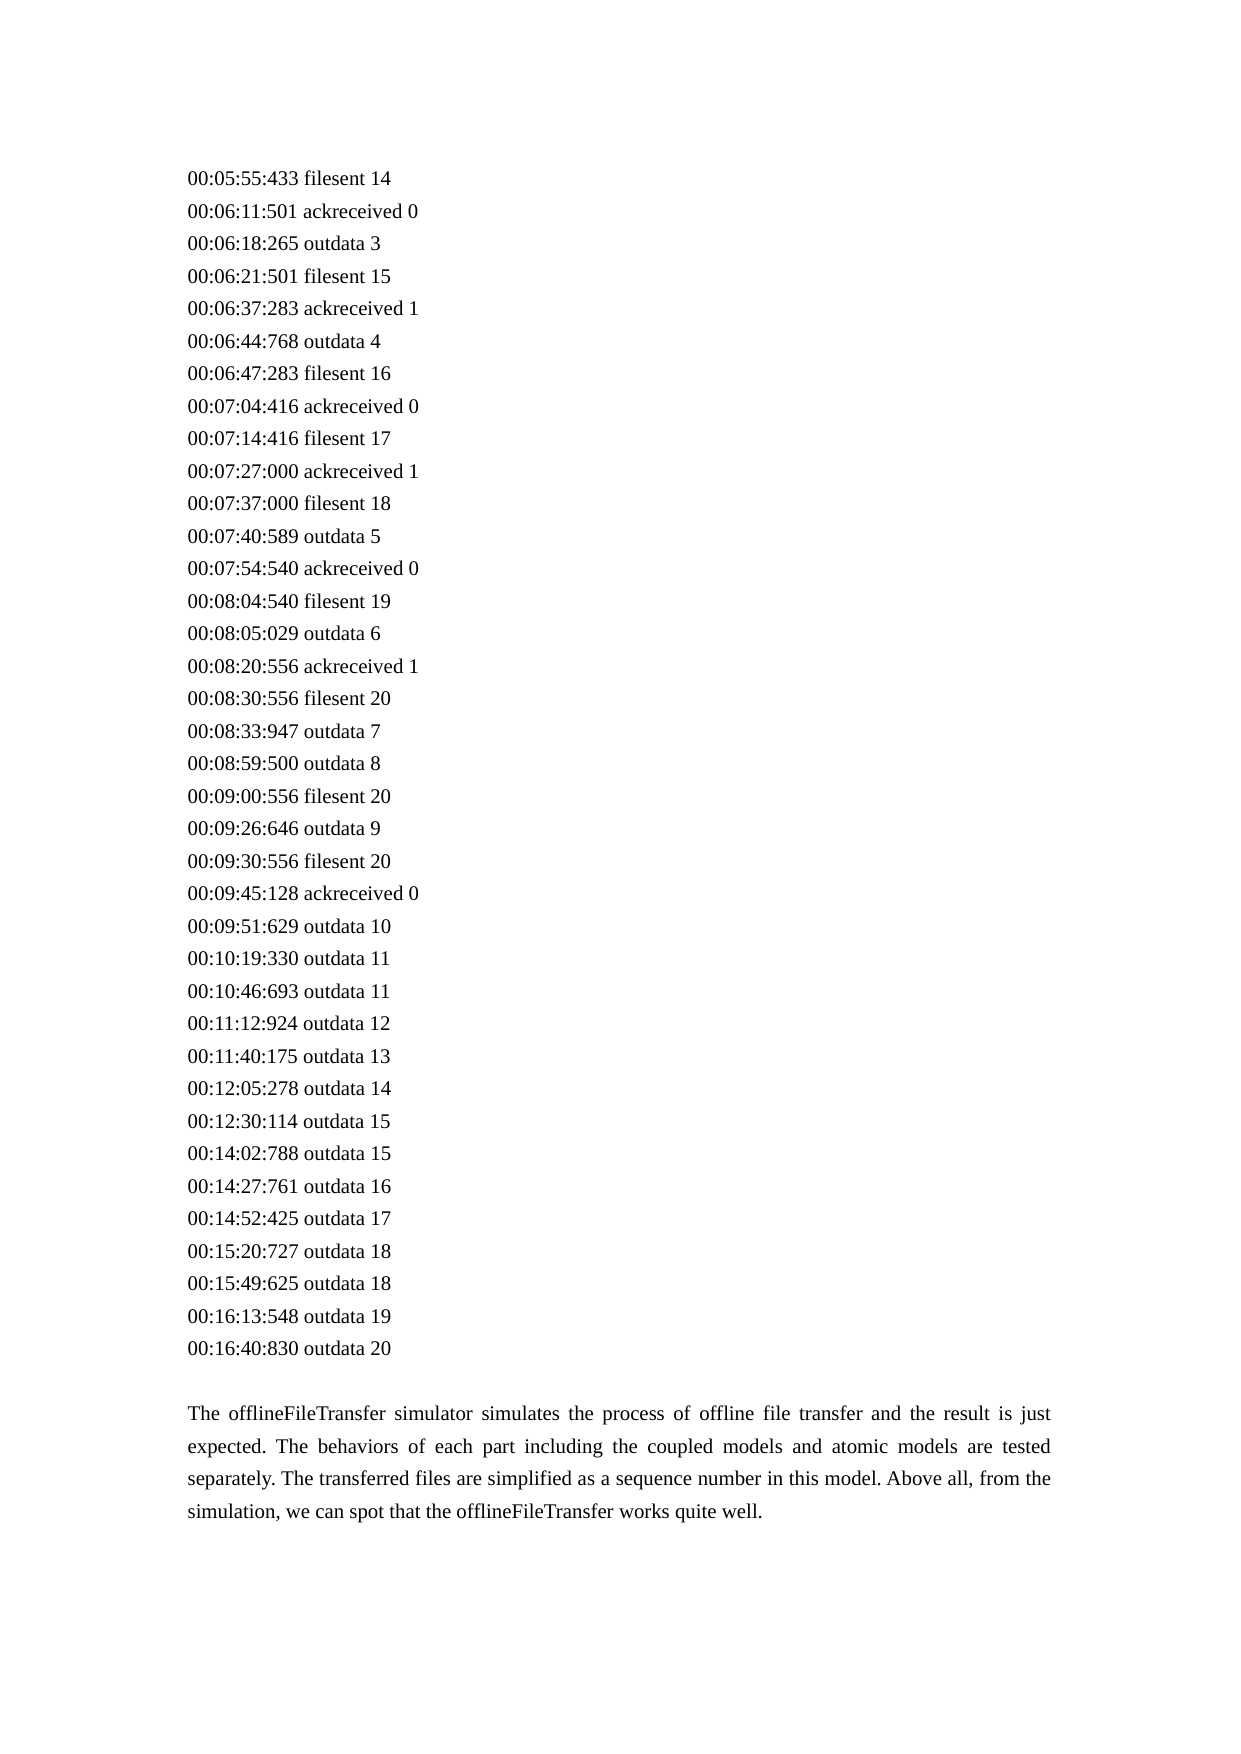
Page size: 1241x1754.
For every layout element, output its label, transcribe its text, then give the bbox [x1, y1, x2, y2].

text 00:14:02:788 outdata 15 [187, 1137, 1053, 1169]
text 00:14:27:761 outdata 16 [187, 1169, 1053, 1202]
text 00:15:49:625 outdata 18 [187, 1267, 1053, 1299]
text 00:07:54:540 ackreceived 0 [187, 552, 1053, 584]
text 00:10:46:693 outdata 11 [187, 974, 1053, 1007]
text 00:06:18:265 outdata 3 [187, 227, 1053, 259]
text 00:08:04:540 filesent 19 [187, 584, 1053, 617]
text 00:11:40:175 outdata 13 [187, 1039, 1053, 1072]
text 00:08:33:947 outdata 7 [187, 714, 1053, 747]
text 00:12:30:114 outdata 15 [187, 1104, 1053, 1137]
text 00:08:30:556 filesent 20 [187, 682, 1053, 714]
text 00:16:13:548 outdata 19 [187, 1299, 1053, 1332]
text 00:09:00:556 filesent 20 [187, 779, 1053, 812]
text 00:09:26:646 outdata 9 [187, 812, 1053, 844]
text 00:10:19:330 outdata 11 [187, 942, 1053, 974]
text 00:09:51:629 outdata 10 [187, 909, 1053, 942]
text 00:06:37:283 ackreceived 1 [187, 292, 1053, 324]
text 00:14:52:425 outdata 17 [187, 1202, 1053, 1234]
text 00:06:11:501 ackreceived 0 [187, 194, 1053, 227]
text 00:06:44:768 outdata 4 [187, 324, 1053, 357]
text 00:07:14:416 filesent 17 [187, 422, 1053, 454]
text 00:05:55:433 filesent 14 [187, 162, 1053, 194]
text 00:09:30:556 filesent 20 [187, 844, 1053, 877]
text The offlineFileTransfer simulator simulates the process of offline file transfer and the result is just expected. The behaviors of each part including the coupled models and atomic models are tested separately. The transferred files are simplified as a sequence number in this model. Above all, from the simulation, we can spot that the offlineFileTransfer works quite well. [187, 1397, 1053, 1527]
text 00:08:20:556 ackreceived 1 [187, 649, 1053, 682]
text 00:15:20:727 outdata 18 [187, 1234, 1053, 1267]
text 00:08:59:500 outdata 8 [187, 747, 1053, 779]
text 00:07:27:000 ackreceived 1 [187, 454, 1053, 487]
text 00:11:12:924 outdata 12 [187, 1007, 1053, 1039]
text 00:07:40:589 outdata 5 [187, 519, 1053, 552]
text 00:08:05:029 outdata 6 [187, 617, 1053, 649]
text 00:07:04:416 ackreceived 0 [187, 389, 1053, 422]
text 00:12:05:278 outdata 14 [187, 1072, 1053, 1104]
text 00:06:47:283 filesent 16 [187, 357, 1053, 389]
text 00:16:40:830 outdata 20 [187, 1332, 1053, 1364]
text 00:07:37:000 filesent 18 [187, 487, 1053, 519]
text 00:06:21:501 filesent 15 [187, 259, 1053, 292]
text 00:09:45:128 ackreceived 0 [187, 877, 1053, 909]
